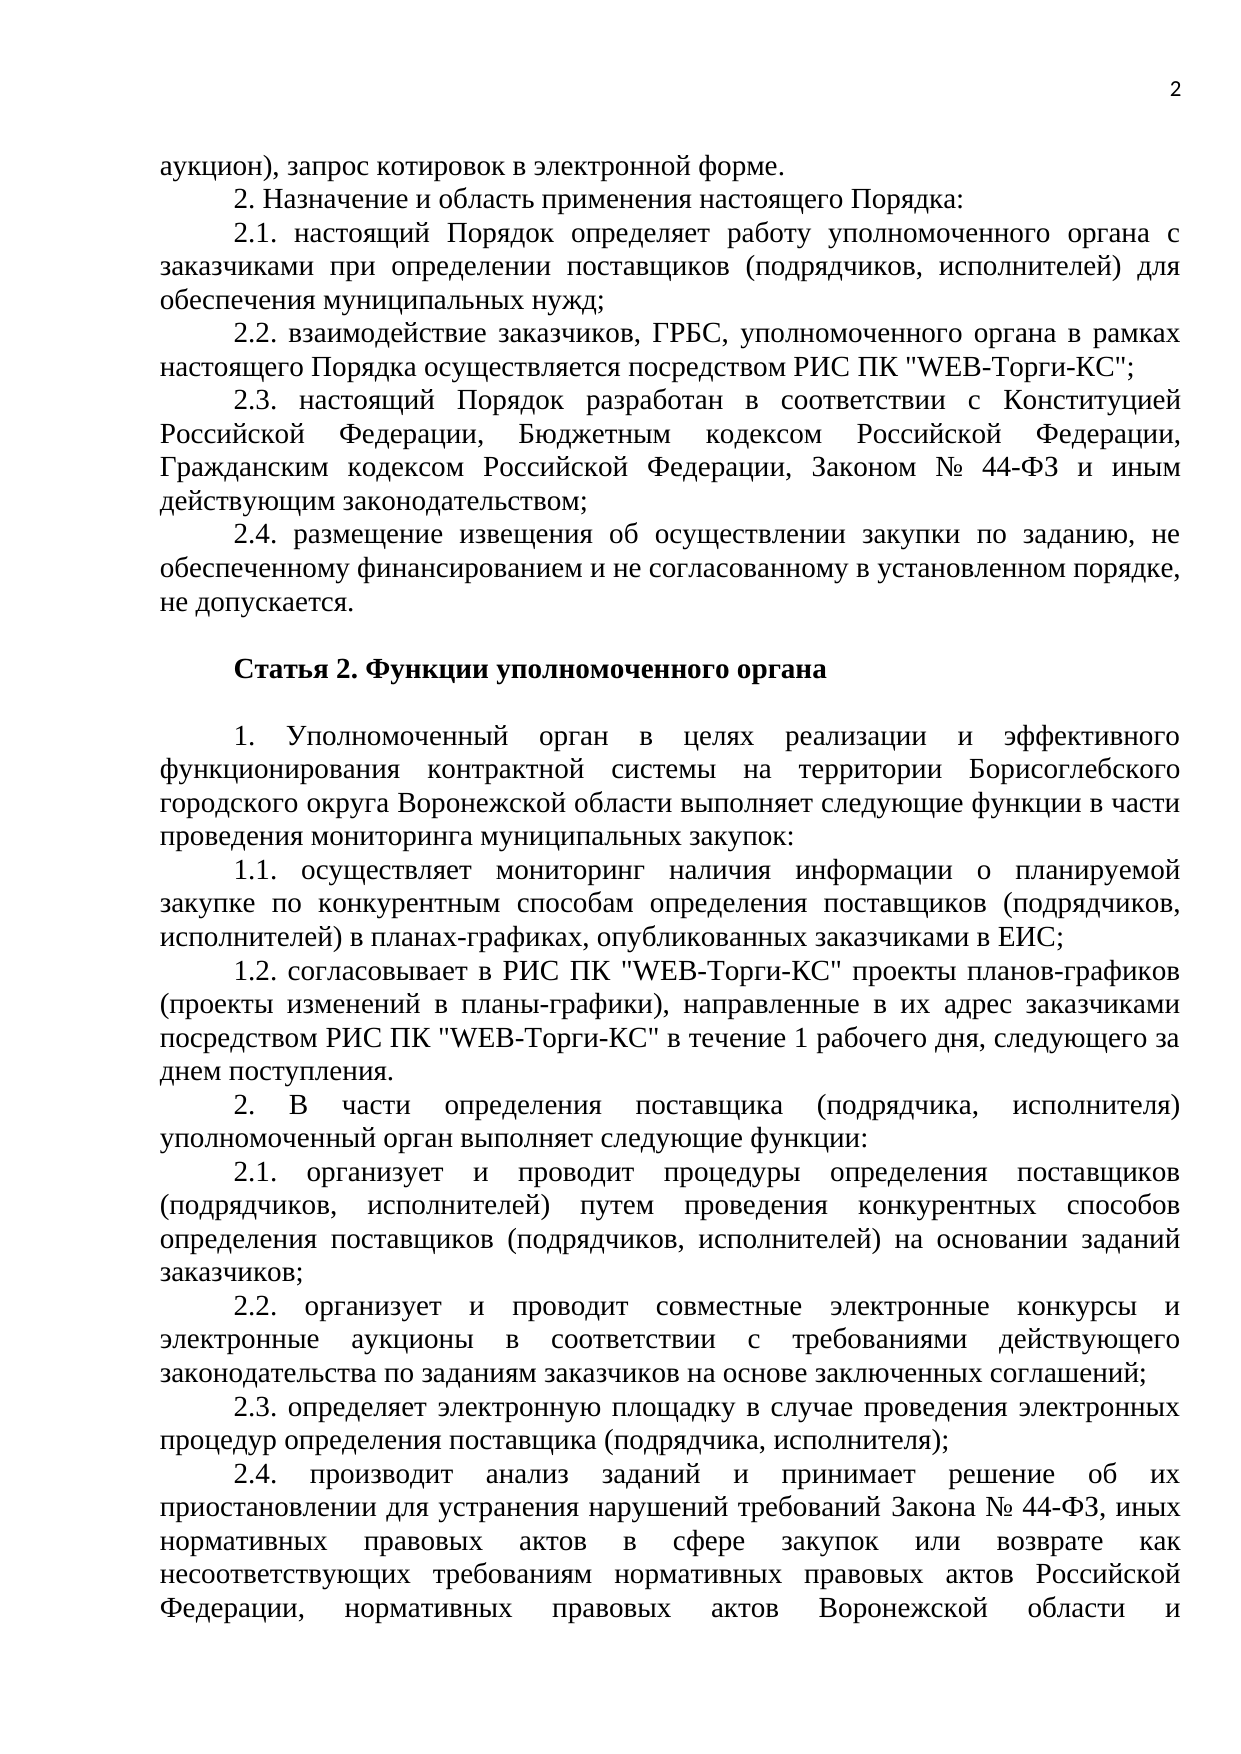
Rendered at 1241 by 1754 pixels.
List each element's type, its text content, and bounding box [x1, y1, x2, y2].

text 2.1. организует и проводит процедуры определения поставщиков (подрядчиков, исполнителей) путем проведения конкурентных способов определения поставщиков (подрядчиков, исполнителей) на основании заданий заказчиков; [159, 1154, 1181, 1288]
text 2.1. настоящий Порядок определяет работу уполномоченного органа с заказчиками при определении поставщиков (подрядчиков, исполнителей) для обеспечения муниципальных нужд; [159, 215, 1181, 315]
text 2. В части определения поставщика (подрядчика, исполнителя) уполномоченный орган выполняет следующие функции: [159, 1087, 1181, 1154]
text 2.3. настоящий Порядок разработан в соответствии с Конституцией Российской Федерации, Бюджетным кодексом Российской Федерации, Гражданским кодексом Российской Федерации, Законом № 44-ФЗ и иным действующим законодательством; [159, 382, 1181, 517]
text 2.2. организует и проводит совместные электронные конкурсы и электронные аукционы в соответствии с требованиями действующего законодательства по заданиям заказчиков на основе заключенных соглашений; [159, 1288, 1181, 1389]
text 2.4. размещение извещения об осуществлении закупки по заданию, не обеспеченному финансированием и не согласованному в установленном порядке, не допускается. [159, 517, 1181, 617]
text 2.2. взаимодействие заказчиков, ГРБС, уполномоченного органа в рамках настоящего Порядка осуществляется посредством РИС ПК "WEB-Торги-КС"; [159, 315, 1181, 382]
text Статья 2. Функции уполномоченного органа [159, 651, 1181, 684]
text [159, 1456, 1181, 1623]
text 1. Уполномоченный орган в целях реализации и эффективного функционирования контрактной системы на территории Борисоглебского городского округа Воронежской области выполняет следующие функции в части проведения мониторинга муниципальных закупок: [159, 718, 1181, 852]
text 2.3. определяет электронную площадку в случае проведения электронных процедур определения поставщика (подрядчика, исполнителя); [159, 1389, 1181, 1456]
text 1.2. согласовывает в РИС ПК "WEB-Торги-КС" проекты планов-графиков (проекты изменений в планы-графики), направленные в их адрес заказчиками посредством РИС ПК "WEB-Торги-КС" в течение 1 рабочего дня, следующего за днем поступления. [159, 953, 1181, 1087]
text 2. Назначение и область применения настоящего Порядка: [159, 181, 1181, 215]
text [159, 148, 1181, 181]
text 1.1. осуществляет мониторинг наличия информации о планируемой закупке по конкурентным способам определения поставщиков (подрядчиков, исполнителей) в планах-графиках, опубликованных заказчиками в ЕИС; [159, 852, 1181, 953]
